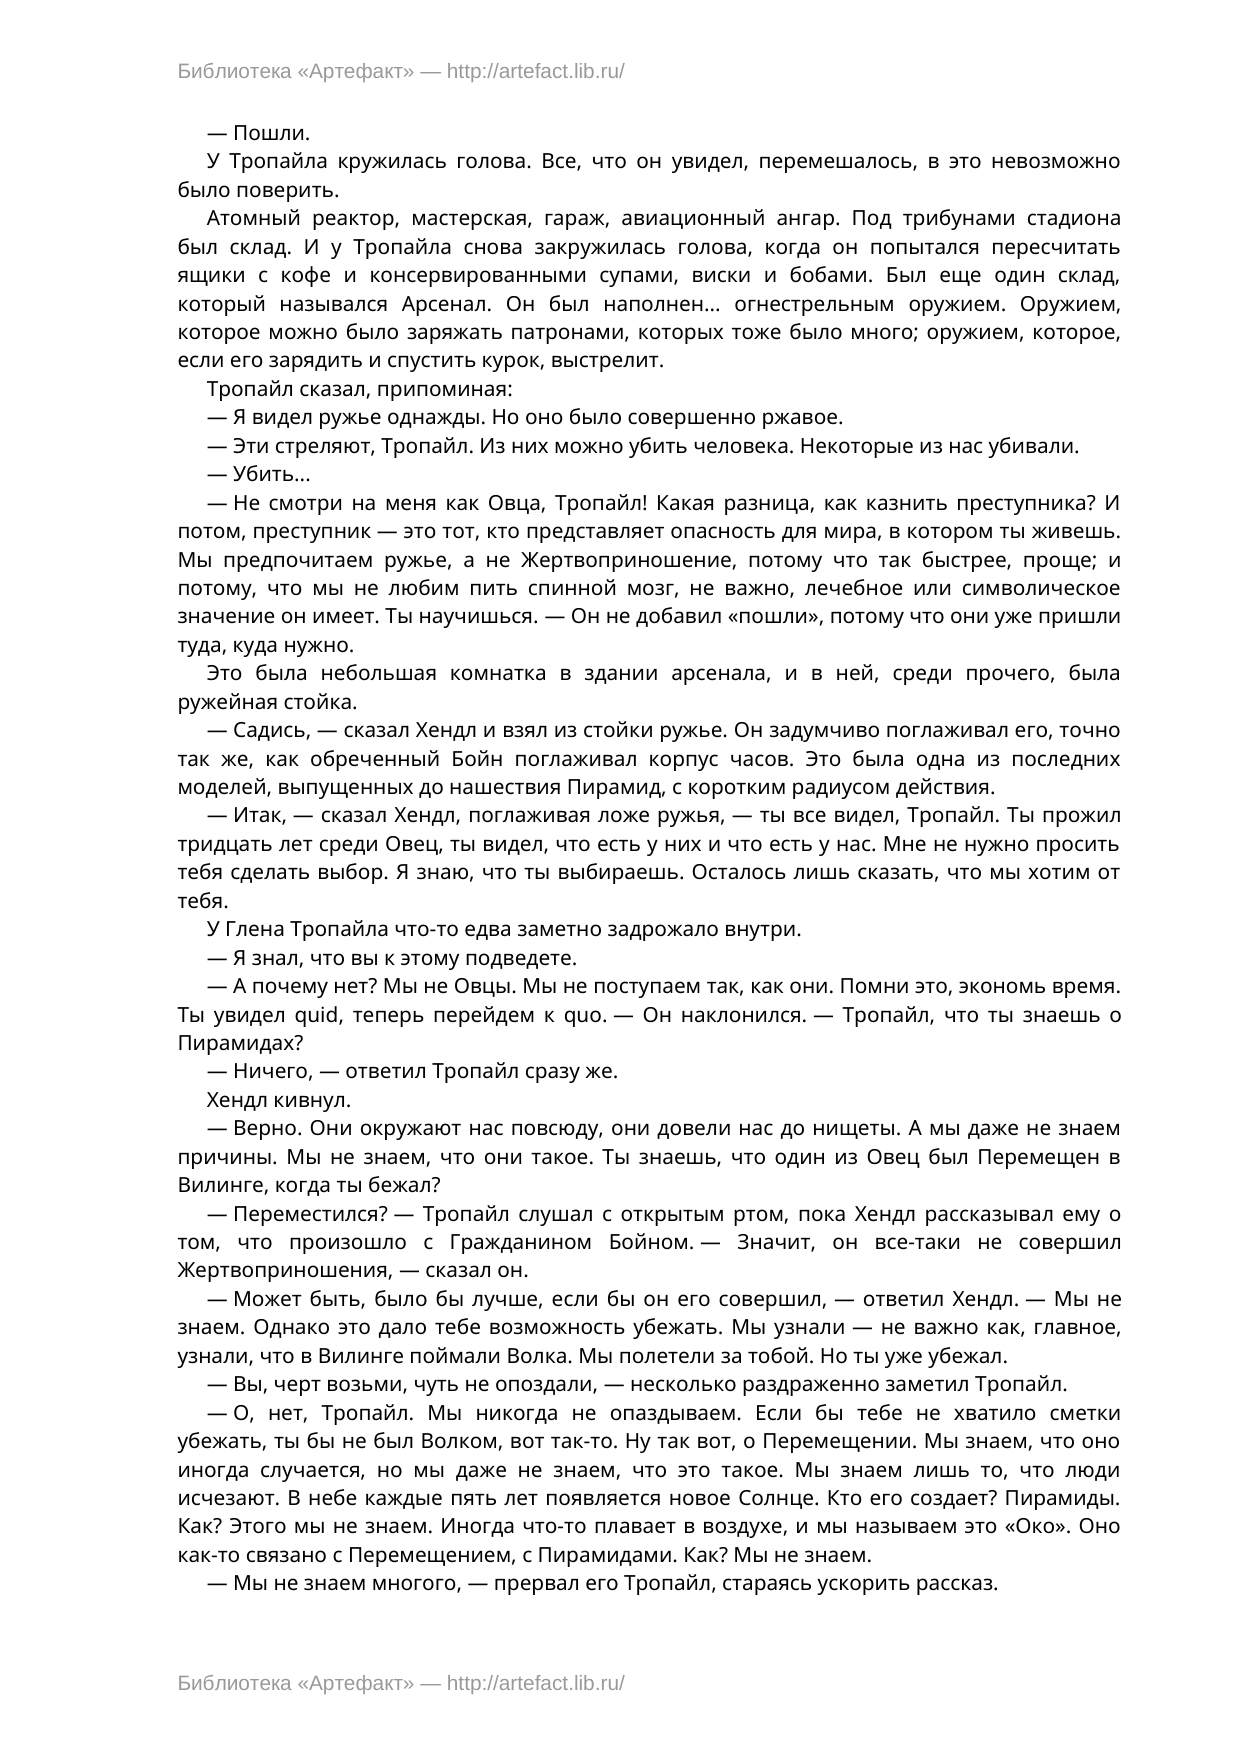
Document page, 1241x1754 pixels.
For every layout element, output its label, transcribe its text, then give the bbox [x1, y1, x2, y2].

text Атомный реактор, мастерская, гараж, авиационный ангар. Под трибунами стадиона был склад. И у Тропайла снова закружилась голова, когда он попытался пересчитать ящики с кофе и консервированными супами, виски и бобами. Был еще один склад, который назывался Арсенал. Он был наполнен... огнестрельным оружием. Оружием, которое можно было заряжать патронами, которых тоже было много; оружием, которое, если его зарядить и спустить курок, выстрелит. [177, 203, 1122, 374]
text — Переместился? — Тропайл слушал с открытым ртом, пока Хендл рассказывал ему о том, что произошло с Гражданином Бойном. — Значит, он все-таки не совершил Жертвоприношения, — сказал он. [177, 1199, 1122, 1284]
text — Итак, — сказал Хендл, поглаживая ложе ружья, — ты все видел, Тропайл. Ты прожил тридцать лет среди Овец, ты видел, что есть у них и что есть у нас. Мне не нужно просить тебя сделать выбор. Я знаю, что ты выбираешь. Осталось лишь сказать, что мы хотим от тебя. [177, 801, 1122, 914]
text — А почему нет? Мы не Овцы. Мы не поступаем так, как они. Помни это, экономь время. Ты увидел quid, теперь перейдем к quo. — Он наклонился. — Тропайл, что ты знаешь о Пирамидах? [177, 971, 1122, 1057]
text — Ничего, — ответил Тропайл сразу же. [177, 1057, 1122, 1085]
text Хендл кивнул. [177, 1085, 1122, 1113]
text Тропайл сказал, припоминая: [177, 374, 1122, 402]
text У Глена Тропайла что-то едва заметно задрожало внутри. [177, 914, 1122, 943]
text — Эти стреляют, Тропайл. Из них можно убить человека. Некоторые из нас убивали. [177, 431, 1122, 459]
text — Верно. Они окружают нас повсюду, они довели нас до нищеты. А мы даже не знаем причины. Мы не знаем, что они такое. Ты знаешь, что один из Овец был Перемещен в Вилинге, когда ты бежал? [177, 1113, 1122, 1199]
text — Не смотри на меня как Овца, Тропайл! Какая разница, как казнить преступника? И потом, преступник — это тот, кто представляет опасность для мира, в котором ты живешь. Мы предпочитаем ружье, а не Жертвоприношение, потому что так быстрее, проще; и потому, что мы не любим пить спинной мозг, не важно, лечебное или символическое значение он имеет. Ты научишься. — Он не добавил «пошли», потому что они уже пришли туда, куда нужно. [177, 488, 1122, 658]
text — Я знал, что вы к этому подведете. [177, 943, 1122, 971]
text — Пошли. [177, 118, 1122, 147]
text — Вы, черт возьми, чуть не опоздали, — несколько раздраженно заметил Тропайл. [177, 1369, 1122, 1398]
text У Тропайла кружилась голова. Все, что он увидел, перемешалось, в это невозможно было поверить. [177, 147, 1122, 203]
text — Мы не знаем многого, — прервал его Тропайл, стараясь ускорить рассказ. [177, 1568, 1122, 1597]
text — О, нет, Тропайл. Мы никогда не опаздываем. Если бы тебе не хватило сметки убежать, ты бы не был Волком, вот так-то. Ну так вот, о Перемещении. Мы знаем, что оно иногда случается, но мы даже не знаем, что это такое. Мы знаем лишь то, что люди исчезают. В небе каждые пять лет появляется новое Солнце. Кто его создает? Пирамиды. Как? Этого мы не знаем. Иногда что-то плавает в воздухе, и мы называем это «Око». Оно как-то связано с Перемещением, с Пирамидами. Как? Мы не знаем. [177, 1398, 1122, 1568]
text Это была небольшая комнатка в здании арсенала, и в ней, среди прочего, была ружейная стойка. [177, 658, 1122, 715]
text — Может быть, было бы лучше, если бы он его совершил, — ответил Хендл. — Мы не знаем. Однако это дало тебе возможность убежать. Мы узнали — не важно как, главное, узнали, что в Вилинге поймали Волка. Мы полетели за тобой. Но ты уже убежал. [177, 1284, 1122, 1369]
text — Убить... [177, 459, 1122, 488]
text — Садись, — сказал Хендл и взял из стойки ружье. Он задумчиво поглаживал его, точно так же, как обреченный Бойн поглаживал корпус часов. Это была одна из последних моделей, выпущенных до нашествия Пирамид, с коротким радиусом действия. [177, 715, 1122, 801]
text — Я видел ружье однажды. Но оно было совершенно ржавое. [177, 402, 1122, 431]
